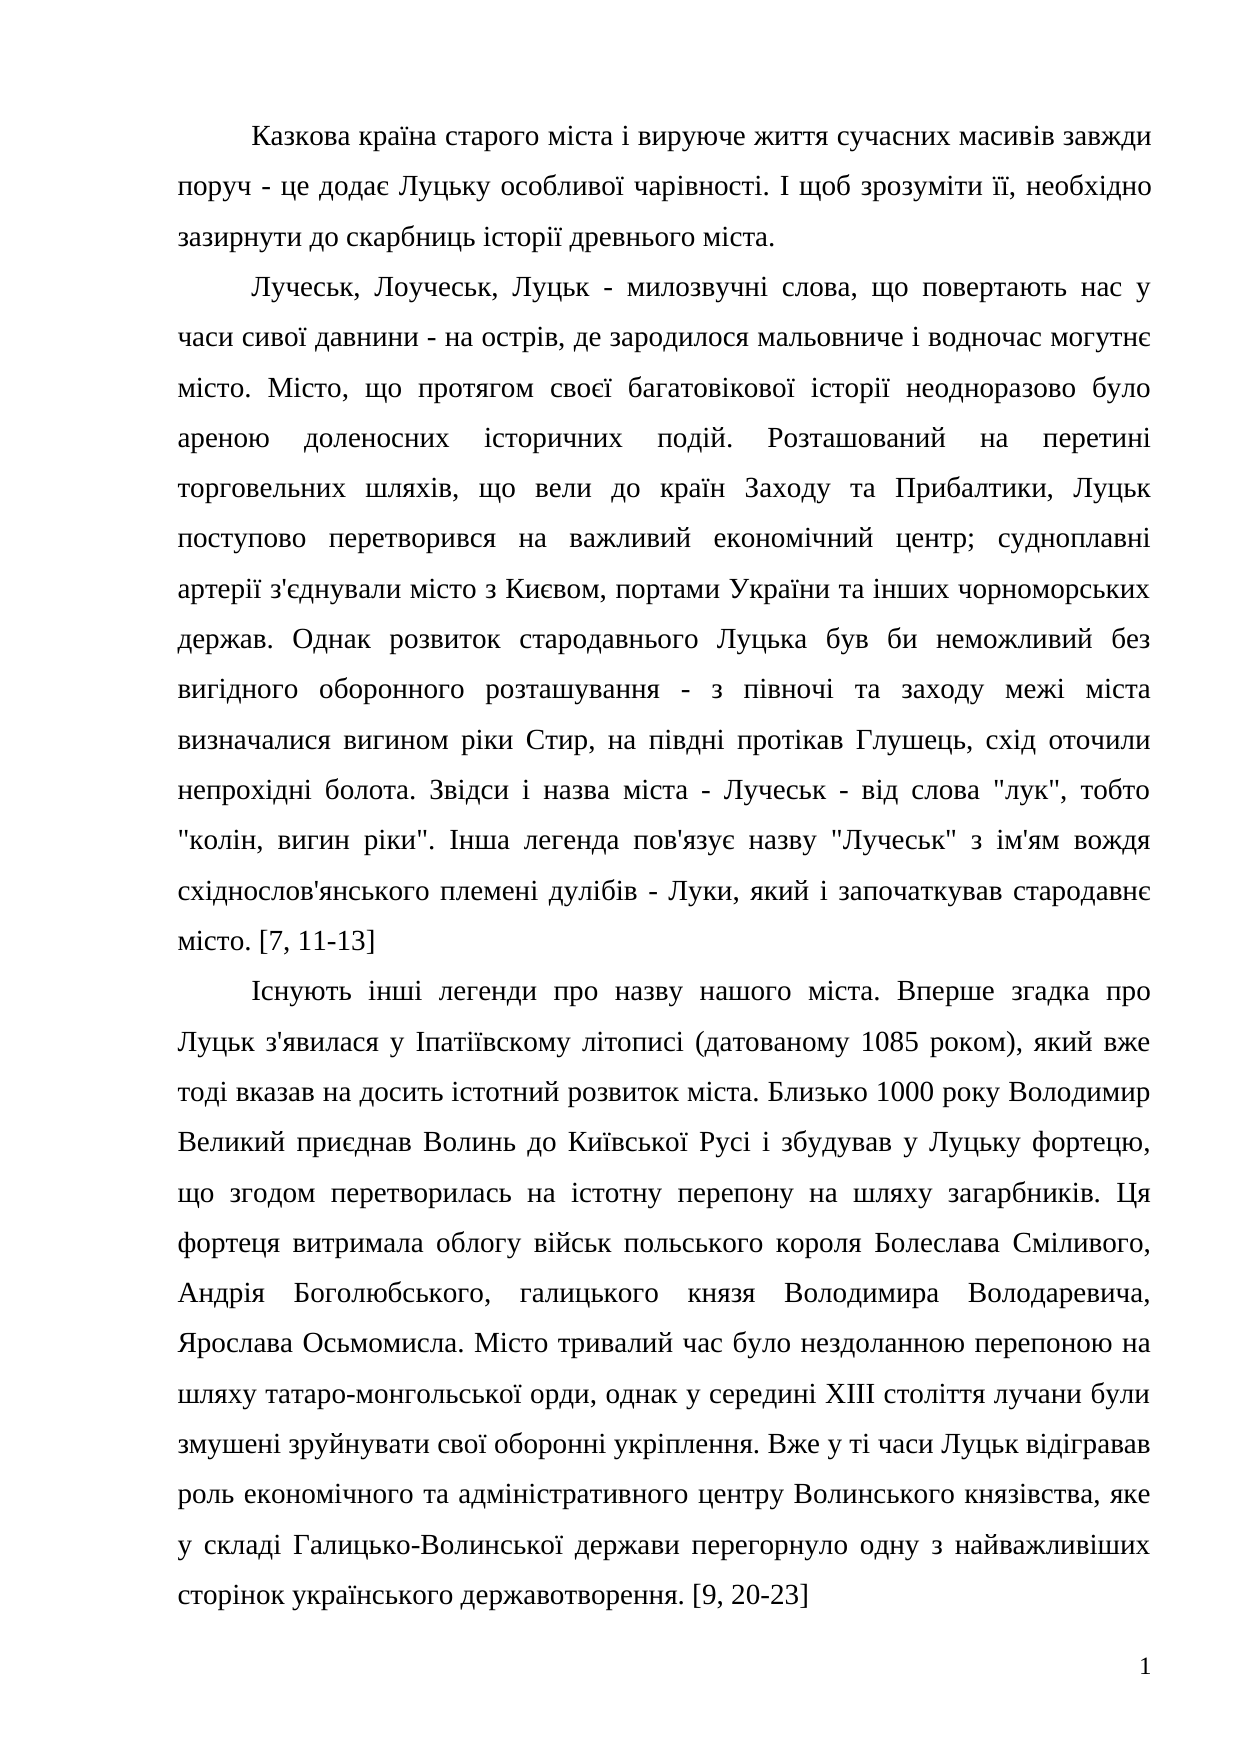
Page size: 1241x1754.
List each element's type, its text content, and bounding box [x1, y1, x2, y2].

text Казкова країна старого мiста i вируюче життя сучасних масивiв завжди поруч - це додає Луцьку особливої чарiвностi. I щоб зрозумiти її, необхiдно зазирнути до скарбниць iсторiї древнього мiста. [177, 118, 1152, 252]
text Iснують iншi легенди про назву нашого мiста. Вперше згадка про Луцьк з'явилася у Iпатiївскому лiтописi (датованому 1085 роком), який вже тодi вказав на досить iстотний розвиток мiста. Близько 1000 року Володимир Великий приєднав Волинь до Київської Русi i збудував у Луцьку фортецю, що згодом перетворилась на iстотну перепону на шляху загарбникiв. Ця фортеця витримала облогу вiйськ польського короля Болеслава Смiливого, Андрiя Боголюбського, галицького князя Володимира Володаревича, Ярослава Осьмомисла. Мiсто тривалий час було нездоланною перепоною на шляху татаро-монгольської орди, однак у серединi ХIII столiття лучани були змушенi зруйнувати свої обороннi укрiплення. Вже у тi часи Луцьк вiдiгравав роль економiчного та адмiнiстративного центру Волинського князiвства, яке у складi Галицько-Волинської держави перегорнуло одну з найважливiших сторiнок українського державотворення. [9, 20-23] [177, 973, 1152, 1611]
text Лучеськ, Лоучеськ, Луцьк - милозвучні слова, що повертають нас у часи сивої давнини - на острiв, де зародилося мальовниче i водночас могутнє мiсто. Мiсто, що протягом своєї багатовiкової iсторiї неодноразово було ареною доленосних iсторичних подiй. Розташований на перетинi торговельних шляхiв, що вели до країн Заходу та Прибалтики, Луцьк поступово перетворився на важливий економiчний центр; судноплавнi артерiї з'єднували мiсто з Києвом, портами України та iнших чорноморських держав. Однак розвиток стародавнього Луцька був би неможливий без вигiдного оборонного розташування - з пiвночi та заходу межi мiста визначалися вигином рiки Стир, на пiвднi протiкав Глушець, схiд оточили непрохiднi болота. Звiдси i назва мiста - Лучеськ - вiд слова "лук", тобто "колiн, вигин рiки". Iнша легенда пов'язує назву "Лучеськ" з iм'ям вождя схiднослов'янського племенi дулiбiв - Луки, який i започаткував стародавнє мiсто. [7, 11-13] [177, 269, 1152, 957]
